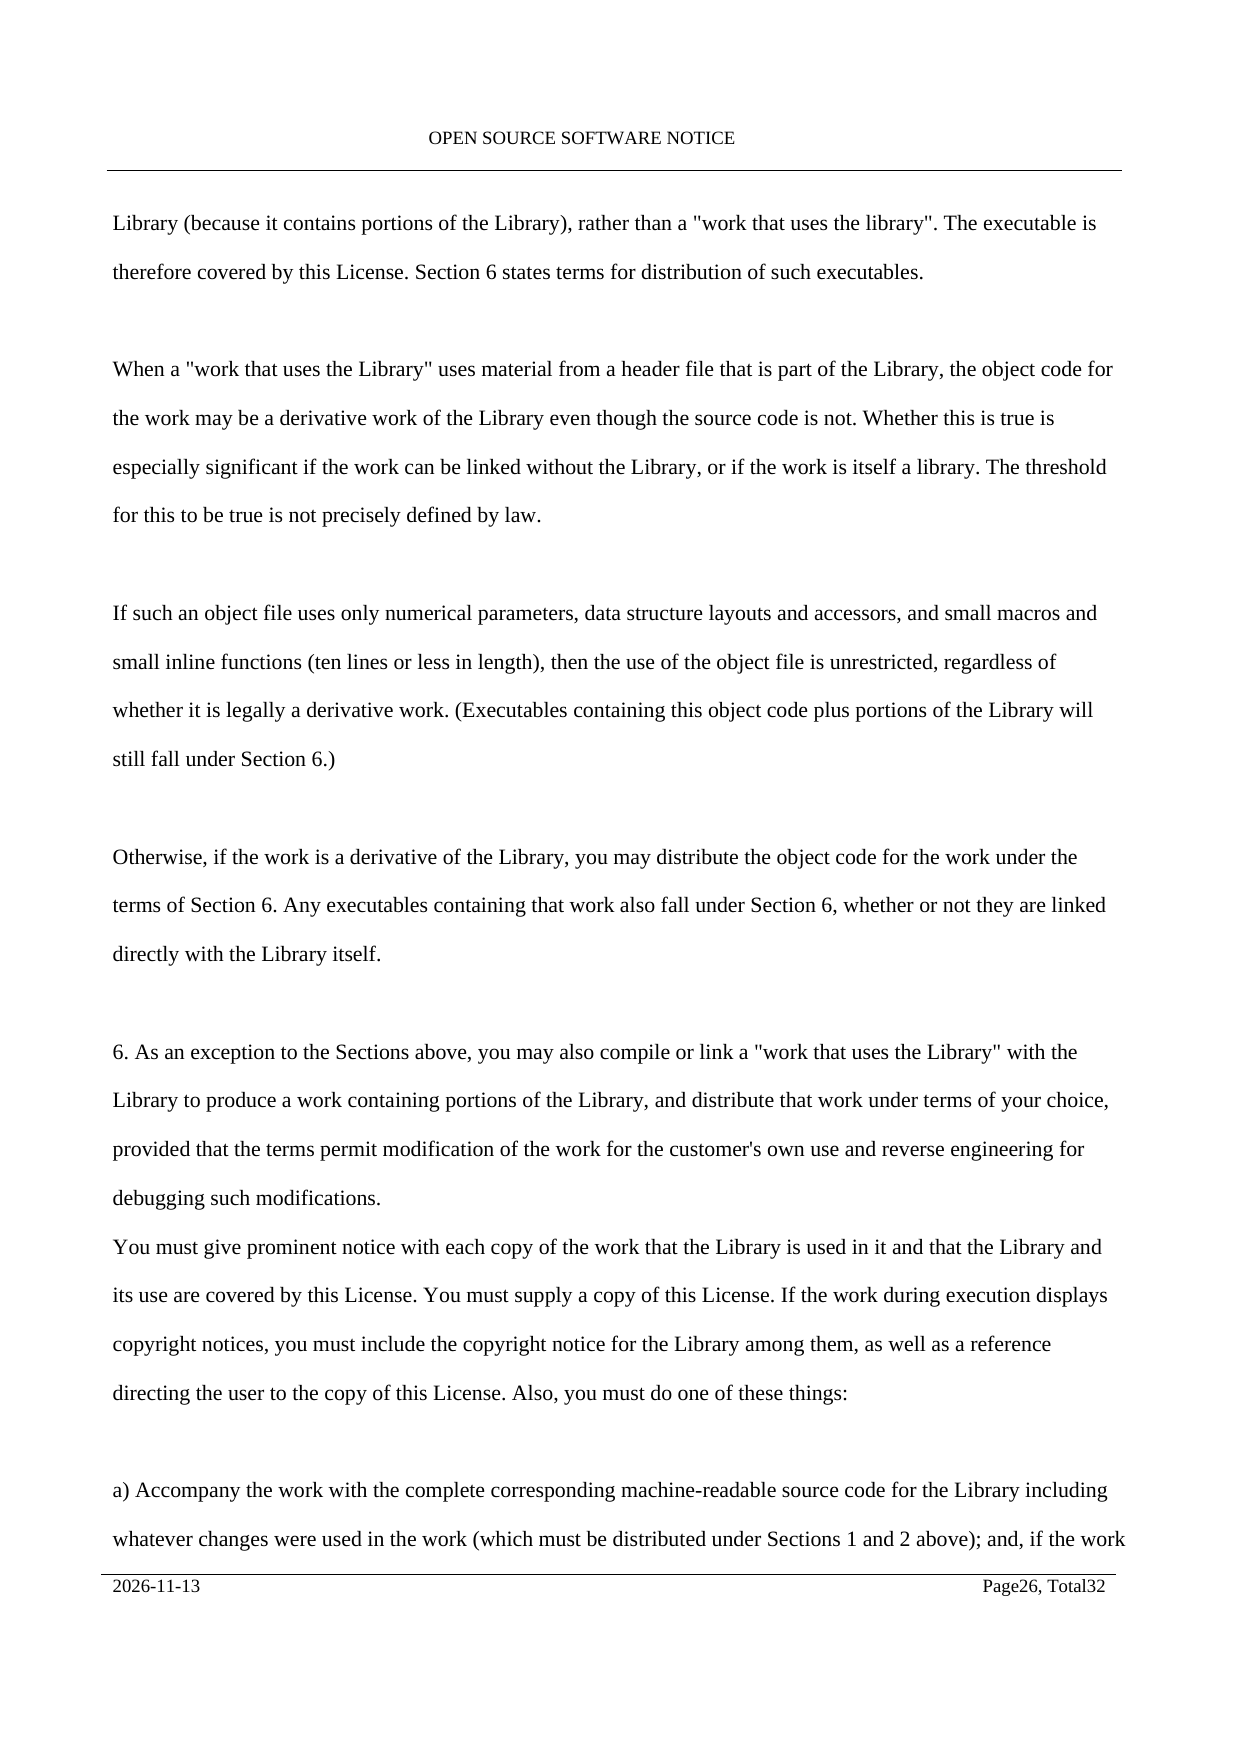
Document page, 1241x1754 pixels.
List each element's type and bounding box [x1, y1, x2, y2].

text [112, 206, 1128, 1555]
